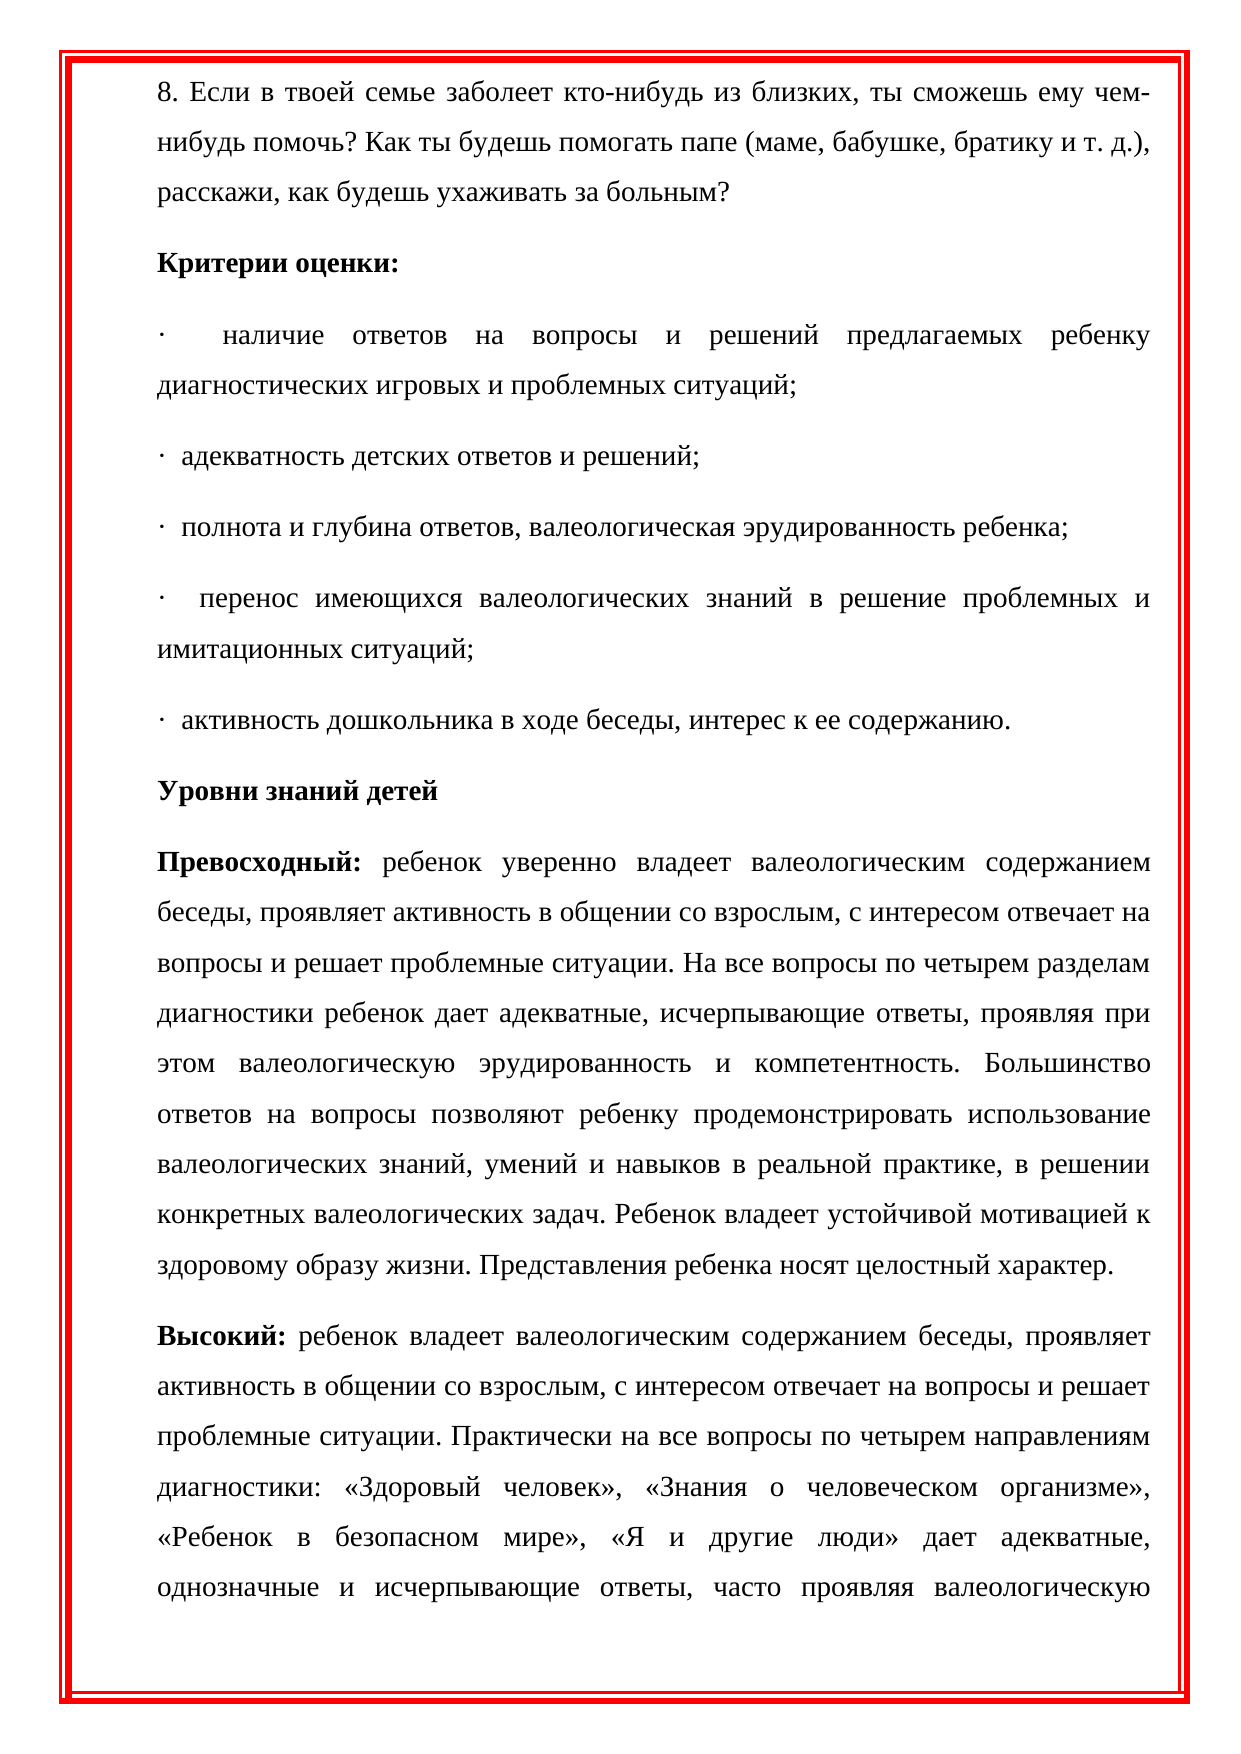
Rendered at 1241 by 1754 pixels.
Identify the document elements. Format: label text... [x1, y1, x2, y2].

text Превосходный: ребенок уверенно владеет валеологическим содержанием беседы, проявляет активность в общении со взрослым, с интересом отвечает на вопросы и решает проблемные ситуации. На все вопросы по четырем разделам диагностики ребенок дает адекватные, исчерпывающие ответы, проявляя при этом валеологическую эрудированность и компетентность. Большинство ответов на вопросы позволяют ребенку продемонстрировать использование валеологических знаний, умений и навыков в реальной практике, в решении конкретных валеологических задач. Ребенок владеет устойчивой мотивацией к здоровому образу жизни. Представления ребенка носят целостный характер. [157, 844, 1152, 1280]
text Уровни знаний детей [157, 773, 1152, 807]
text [157, 1318, 1152, 1603]
text 8. Если в твоей семье заболеет кто-нибудь из близких, ты сможешь ему чем-нибудь помочь? Как ты будешь помогать папе (маме, бабушке, братику и т. д.), расскажи, как будешь ухаживать за больным? [157, 74, 1152, 208]
text · полнота и глубина ответов, валеологическая эрудированность ребенка; [157, 509, 1152, 543]
text Критерии оценки: [157, 246, 1152, 279]
text · перенос имеющихся валеологических знаний в решение проблемных и имитационных ситуаций; [157, 581, 1152, 664]
text · наличие ответов на вопросы и решений предлагаемых ребенку диагностических игровых и проблемных ситуаций; [157, 317, 1152, 401]
text · адекватность детских ответов и решений; [157, 438, 1152, 472]
text · активность дошкольника в ходе беседы, интерес к ее содержанию. [157, 702, 1152, 736]
